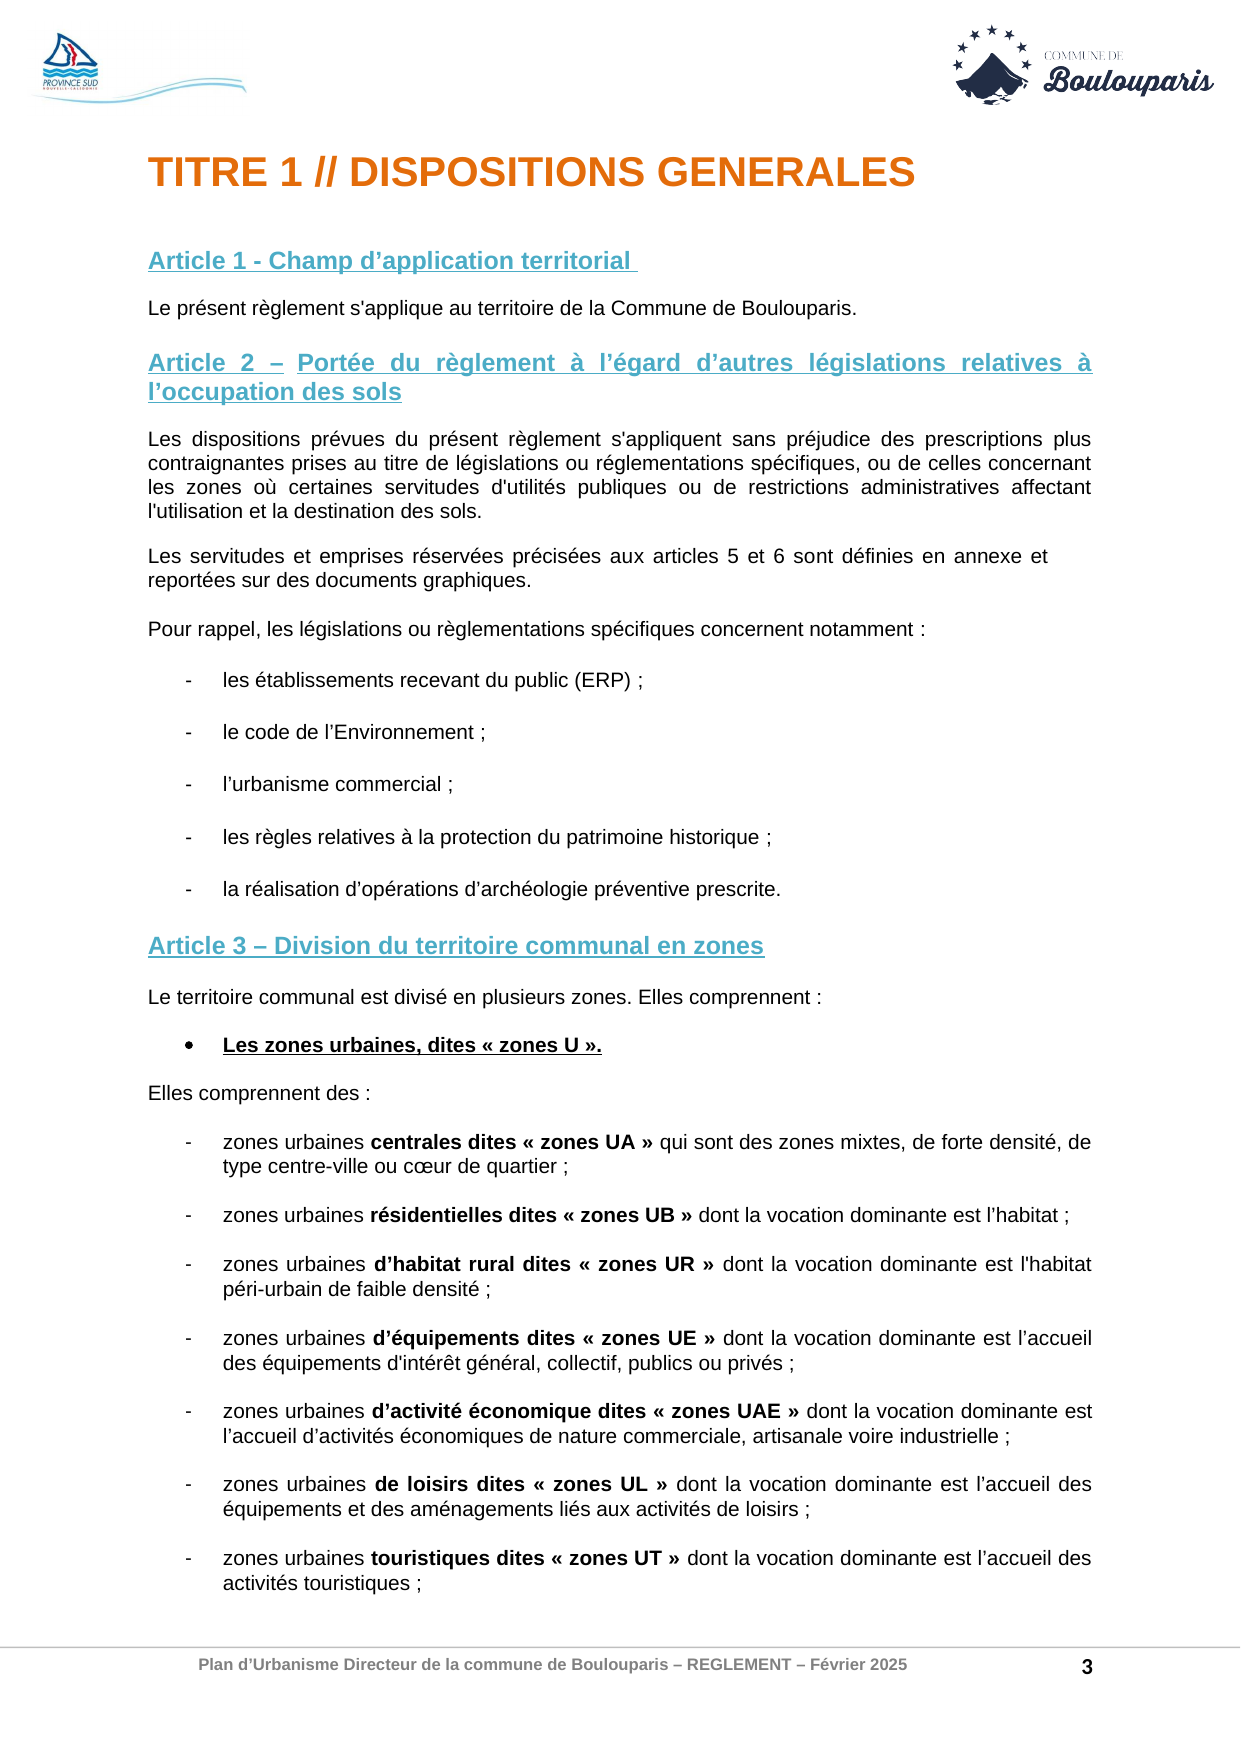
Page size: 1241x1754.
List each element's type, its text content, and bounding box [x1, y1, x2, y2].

list le code de l’Environnement ; [185, 717, 1048, 746]
list zones urbaines d’habitat rural dites « zones UR » dont la vocation dominante est l'habitat péri-urbain de faible densité ; [185, 1252, 1092, 1301]
text Les dispositions prévues du présent règlement s'appliquent sans préjudice des prescriptions plus contraignantes prises au titre de législations ou réglementations spécifiques, ou de celles concernant les zones où certaines servitudes d'utilités publiques ou de restrictions administratives affectant l'utilisation et la destination des sols. [148, 427, 1092, 523]
text Article 2 – Portée du règlement à l’égard d’autres législations relatives à l’occupation des sols [148, 348, 1092, 406]
list zones urbaines de loisirs dites « zones UL » dont la vocation dominante est l’accueil des équipements et des aménagements liés aux activités de loisirs ; [185, 1472, 1092, 1521]
list zones urbaines d’équipements dites « zones UE » dont la vocation dominante est l’accueil des équipements d'intérêt général, collectif, publics ou privés ; [185, 1325, 1092, 1374]
text Article 1 - Champ d’application territorial [148, 246, 1092, 275]
text TITRE 1 // DISPOSITIONS GENERALES [148, 148, 1092, 196]
list zones urbaines touristiques dites « zones UT » dont la vocation dominante est l’accueil des activités touristiques ; [185, 1545, 1092, 1594]
list les règles relatives à la protection du patrimoine historique ; [185, 822, 1048, 850]
list zones urbaines résidentielles dites « zones UB » dont la vocation dominante est l’habitat ; [185, 1202, 1092, 1228]
list zones urbaines d’activité économique dites « zones UAE » dont la vocation dominante est l’accueil d’activités économiques de nature commerciale, artisanale voire industrielle ; [185, 1398, 1092, 1448]
list zones urbaines centrales dites « zones UA » qui sont des zones mixtes, de forte densité, de type centre-ville ou cœur de quartier ; [185, 1129, 1092, 1178]
text Article 3 – Division du territoire communal en zones [148, 931, 1048, 960]
text Les servitudes et emprises réservées précisées aux articles 5 et 6 sont définies en annexe et reportées sur des documents graphiques. [148, 544, 1048, 592]
text Elles comprennent des : [148, 1081, 1092, 1105]
text Pour rappel, les législations ou règlementations spécifiques concernent notamment : [148, 617, 1092, 641]
list Les zones urbaines, dites « zones U ». [185, 1033, 1092, 1057]
list la réalisation d’opérations d’archéologie préventive prescrite. [185, 874, 1048, 903]
text Le territoire communal est divisé en plusieurs zones. Elles comprennent : [148, 985, 1092, 1009]
list l’urbanisme commercial ; [185, 769, 1048, 798]
list les établissements recevant du public (ERP) ; [185, 665, 1092, 693]
picture [947, 18, 1222, 110]
text Le présent règlement s'applique au territoire de la Commune de Boulouparis. [148, 296, 1092, 320]
picture [27, 21, 250, 116]
